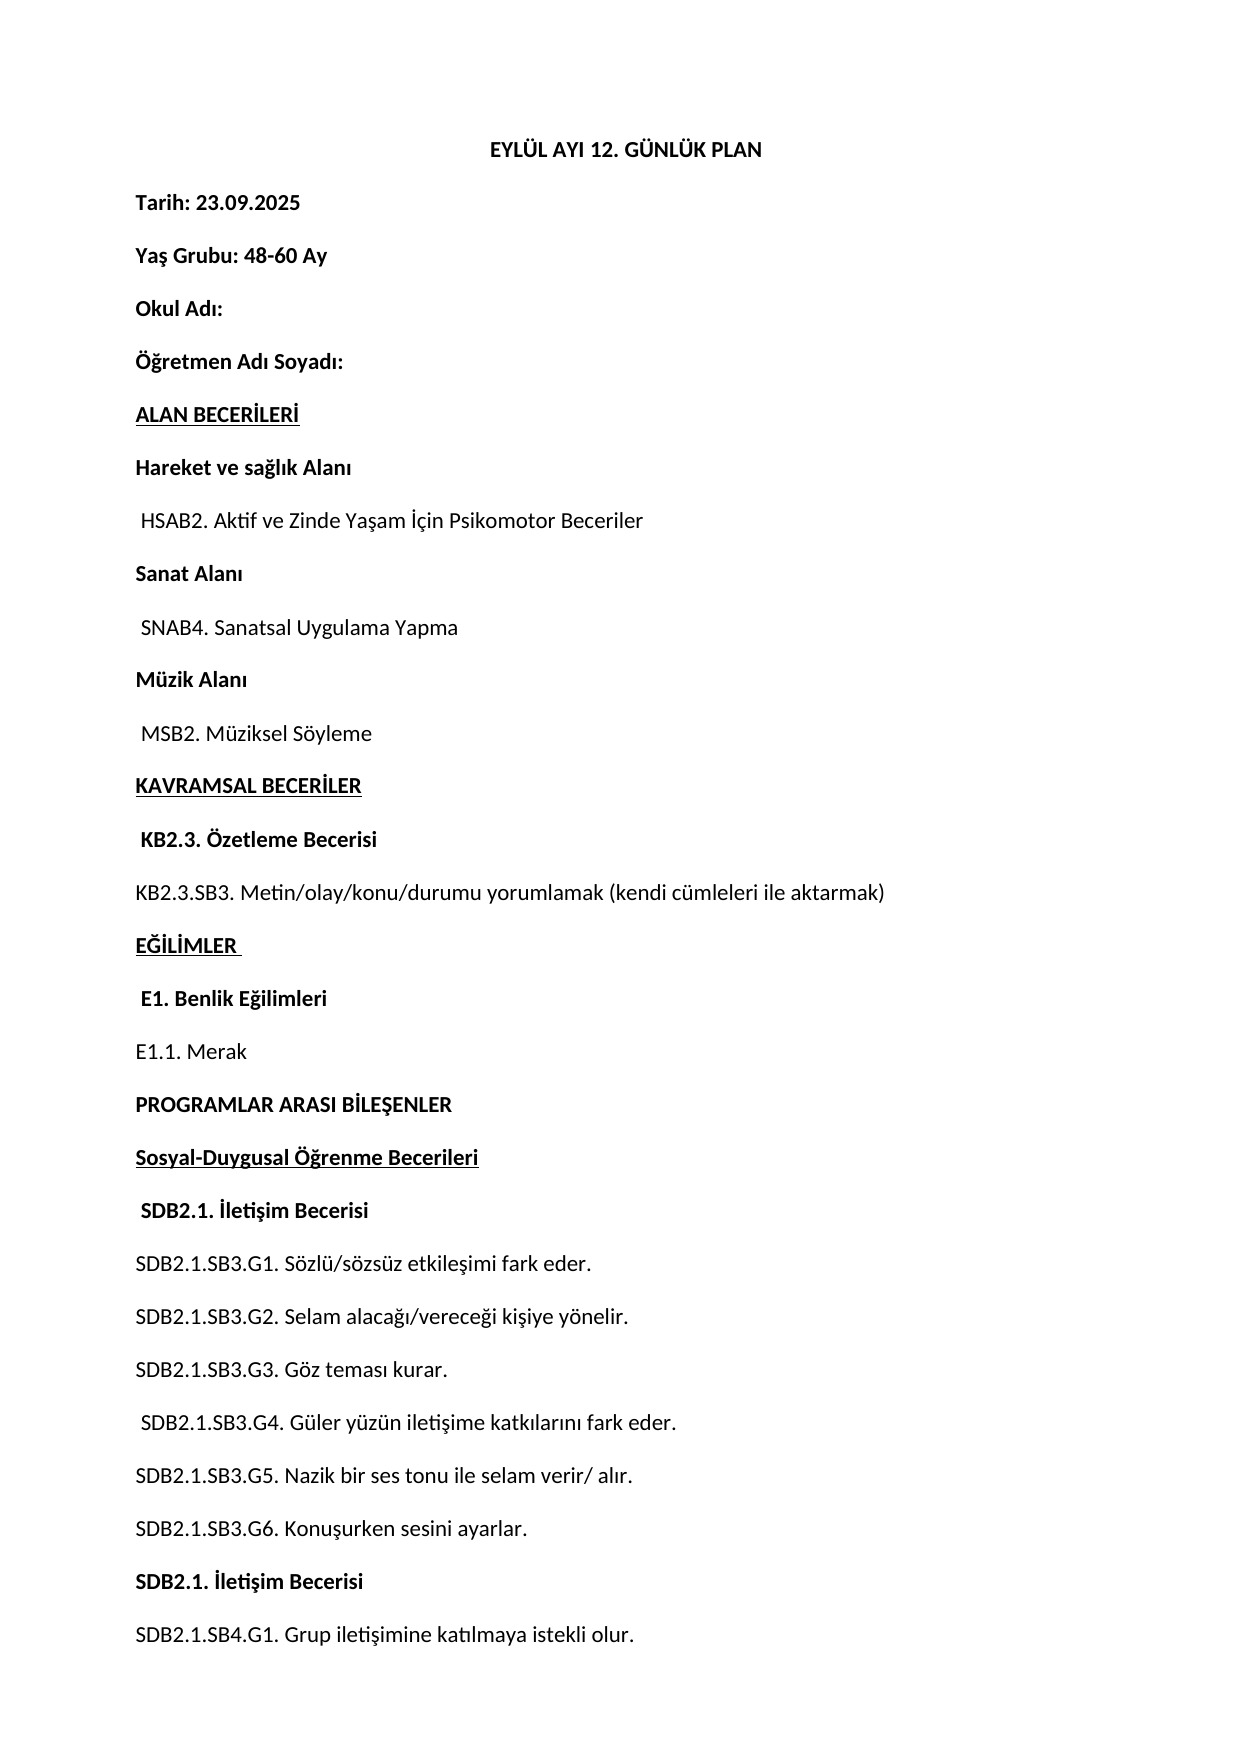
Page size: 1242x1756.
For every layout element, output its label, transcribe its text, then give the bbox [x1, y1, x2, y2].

text SNAB4. Sanatsal Uygulama Yapma [135, 613, 1117, 641]
text E1.1. Merak [135, 1037, 1117, 1065]
text Yaş Grubu: 48-60 Ay [135, 241, 1117, 269]
text MSB2. Müziksel Söyleme [135, 719, 1117, 747]
text SDB2.1. İletişim Becerisi [135, 1567, 1117, 1595]
text Tarih: 23.09.2025 [135, 188, 1117, 216]
text SDB2.1.SB3.G4. Güler yüzün iletişime katkılarını fark eder. [135, 1408, 1117, 1436]
text Müzik Alanı [135, 666, 1117, 694]
text SDB2.1.SB3.G3. Göz teması kurar. [135, 1355, 1117, 1383]
text SDB2.1.SB3.G2. Selam alacağı/vereceği kişiye yönelir. [135, 1302, 1117, 1330]
text SDB2.1.SB4.G1. Grup iletişimine katılmaya istekli olur. [135, 1620, 1117, 1648]
text SDB2.1.SB3.G5. Nazik bir ses tonu ile selam verir/ alır. [135, 1461, 1117, 1489]
text SDB2.1.SB3.G1. Sözlü/sözsüz etkileşimi fark eder. [135, 1249, 1117, 1277]
text Öğretmen Adı Soyadı: [135, 347, 1117, 376]
text KAVRAMSAL BECERİLER [135, 772, 1117, 800]
text ALAN BECERİLERİ [135, 401, 1117, 428]
text KB2.3. Özetleme Becerisi [135, 825, 1117, 853]
text EYLÜL AYI 12. GÜNLÜK PLAN [135, 135, 1117, 163]
text Okul Adı: [135, 294, 1117, 322]
text Hareket ve sağlık Alanı [135, 453, 1117, 482]
text SDB2.1.SB3.G6. Konuşurken sesini ayarlar. [135, 1514, 1117, 1542]
text Sanat Alanı [135, 559, 1117, 588]
text HSAB2. Aktif ve Zinde Yaşam İçin Psikomotor Beceriler [135, 507, 1117, 534]
text PROGRAMLAR ARASI BİLEŞENLER [135, 1090, 1117, 1118]
text SDB2.1. İletişim Becerisi [135, 1196, 1117, 1224]
text Sosyal-Duygusal Öğrenme Becerileri [135, 1143, 1117, 1171]
text EĞİLİMLER [135, 931, 1117, 959]
text KB2.3.SB3. Metin/olay/konu/durumu yorumlamak (kendi cümleleri ile aktarmak) [135, 878, 1117, 906]
text E1. Benlik Eğilimleri [135, 984, 1117, 1012]
